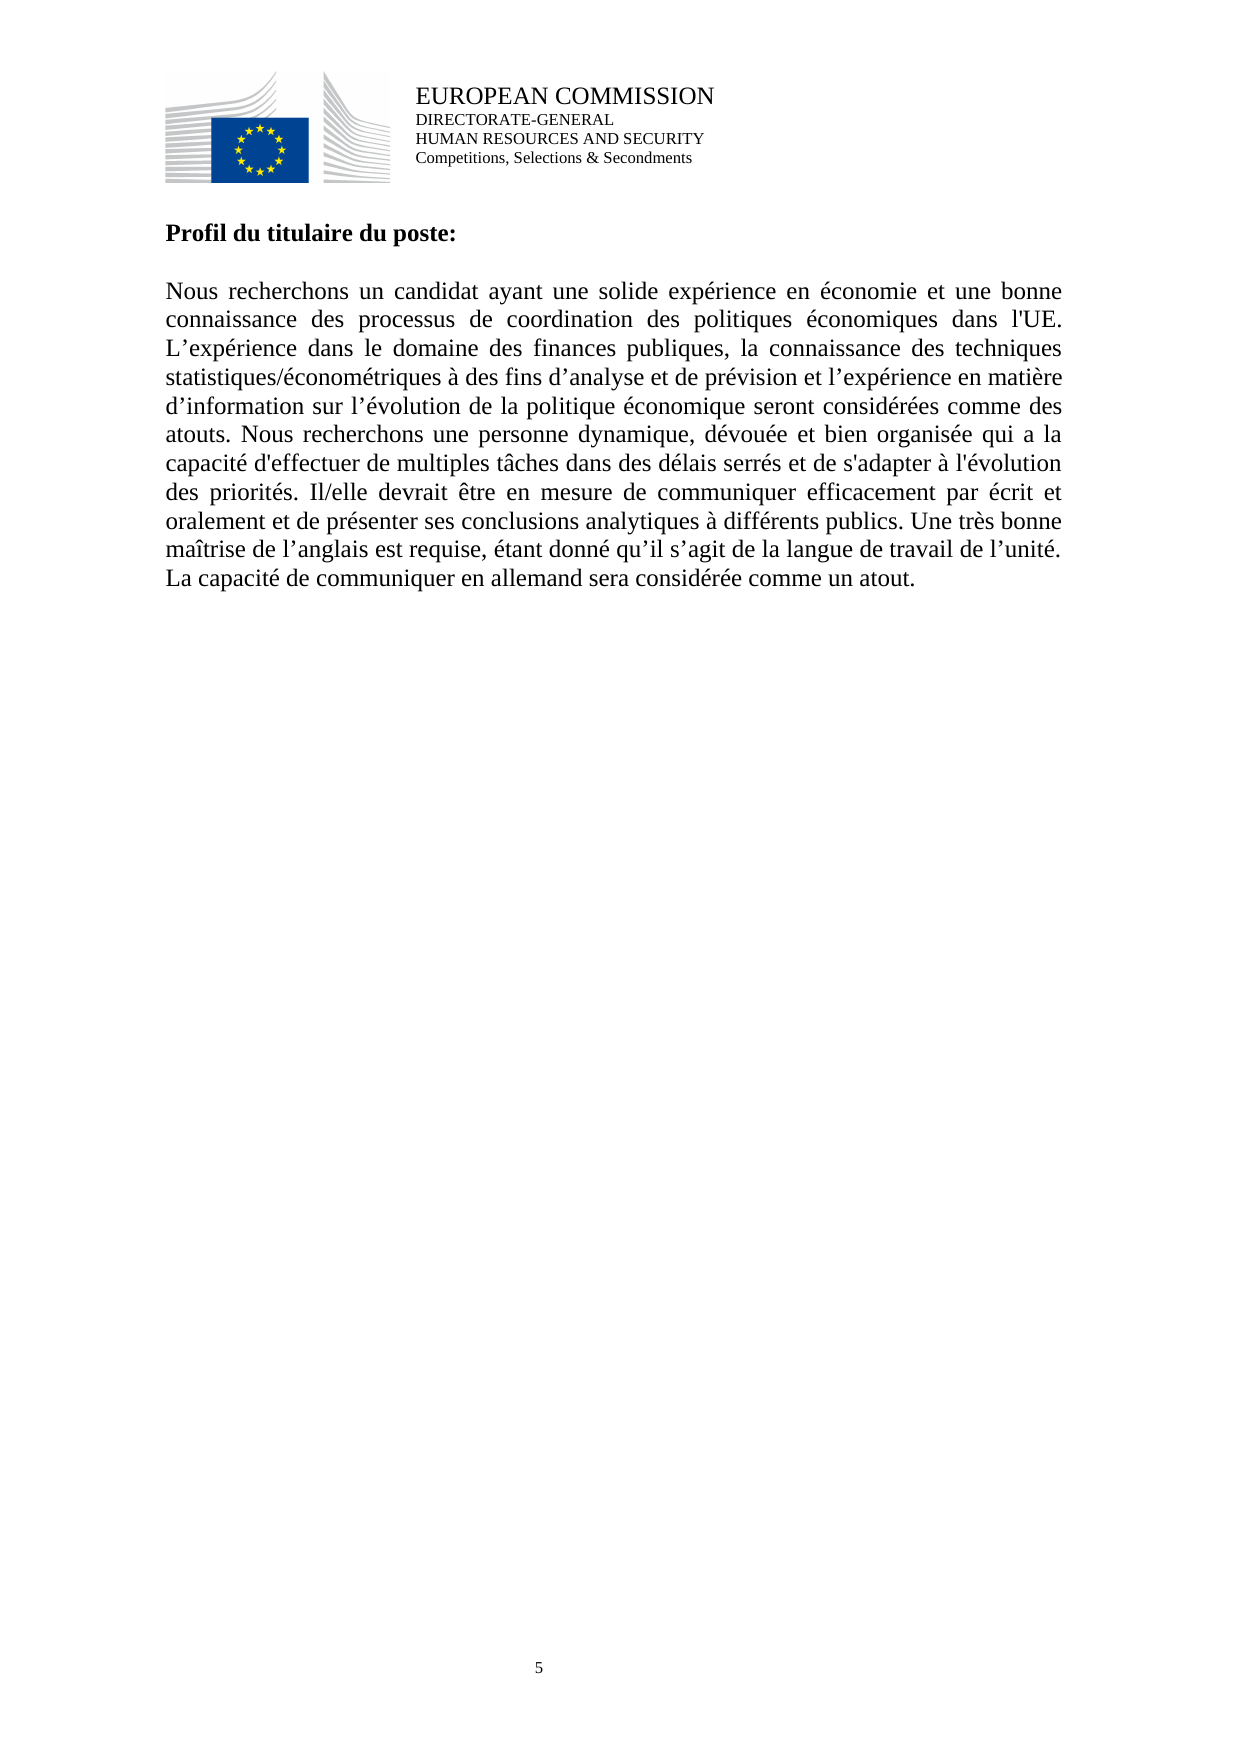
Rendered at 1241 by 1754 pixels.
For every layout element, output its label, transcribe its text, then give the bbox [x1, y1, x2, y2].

text Profil du titulaire du poste: [165, 134, 1063, 247]
text Nous recherchons un candidat ayant une solide expérience en économie et une bonne connaissance des processus de coordination des politiques économiques dans l'UE. L’expérience dans le domaine des finances publiques, la connaissance des techniques statistiques/économétriques à des fins d’analyse et de prévision et l’expérience en matière d’information sur l’évolution de la politique économique seront considérées comme des atouts. Nous recherchons une personne dynamique, dévouée et bien organisée qui a la capacité d'effectuer de multiples tâches dans des délais serrés et de s'adapter à l'évolution des priorités. Il/elle devrait être en mesure de communiquer efficacement par écrit et oralement et de présenter ses conclusions analytiques à différents publics. Une très bonne maîtrise de l’anglais est requise, étant donné qu’il s’agit de la langue de travail de l’unité. La capacité de communiquer en allemand sera considérée comme un atout. [165, 276, 1063, 592]
picture [165, 71, 391, 183]
